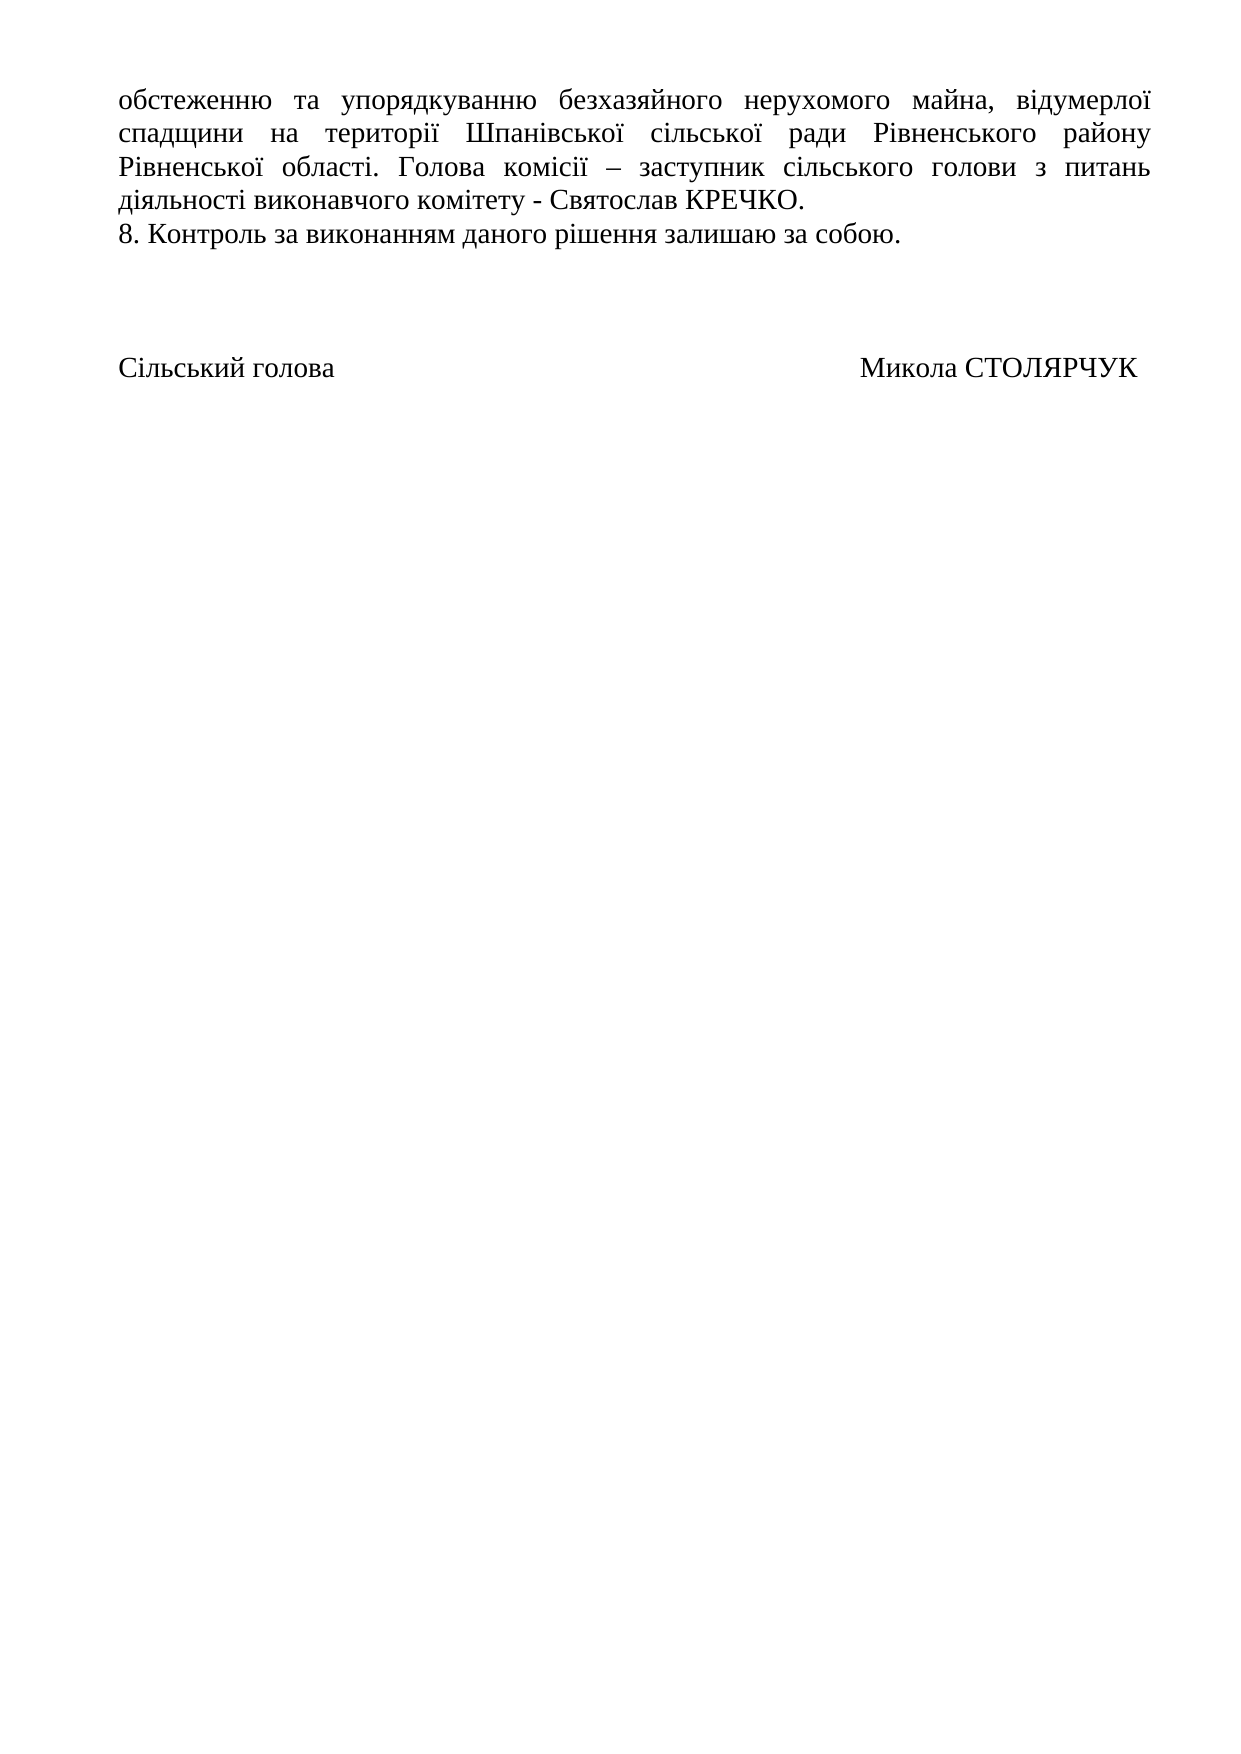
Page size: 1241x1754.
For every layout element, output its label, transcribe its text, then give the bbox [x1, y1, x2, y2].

text Сільський голова Микола СТОЛЯРЧУК [118, 350, 1152, 384]
text обстеженню та упорядкуванню безхазяйного нерухомого майна, відумерлої спадщини на території Шпанівської сільської ради Рівненського району Рівненської області. Голова комісії – заступник сільського голови з питань діяльності виконавчого комітету - Святослав КРЕЧКО. [118, 82, 1152, 216]
text 8. Контроль за виконанням даного рішення залишаю за собою. [118, 216, 1152, 249]
